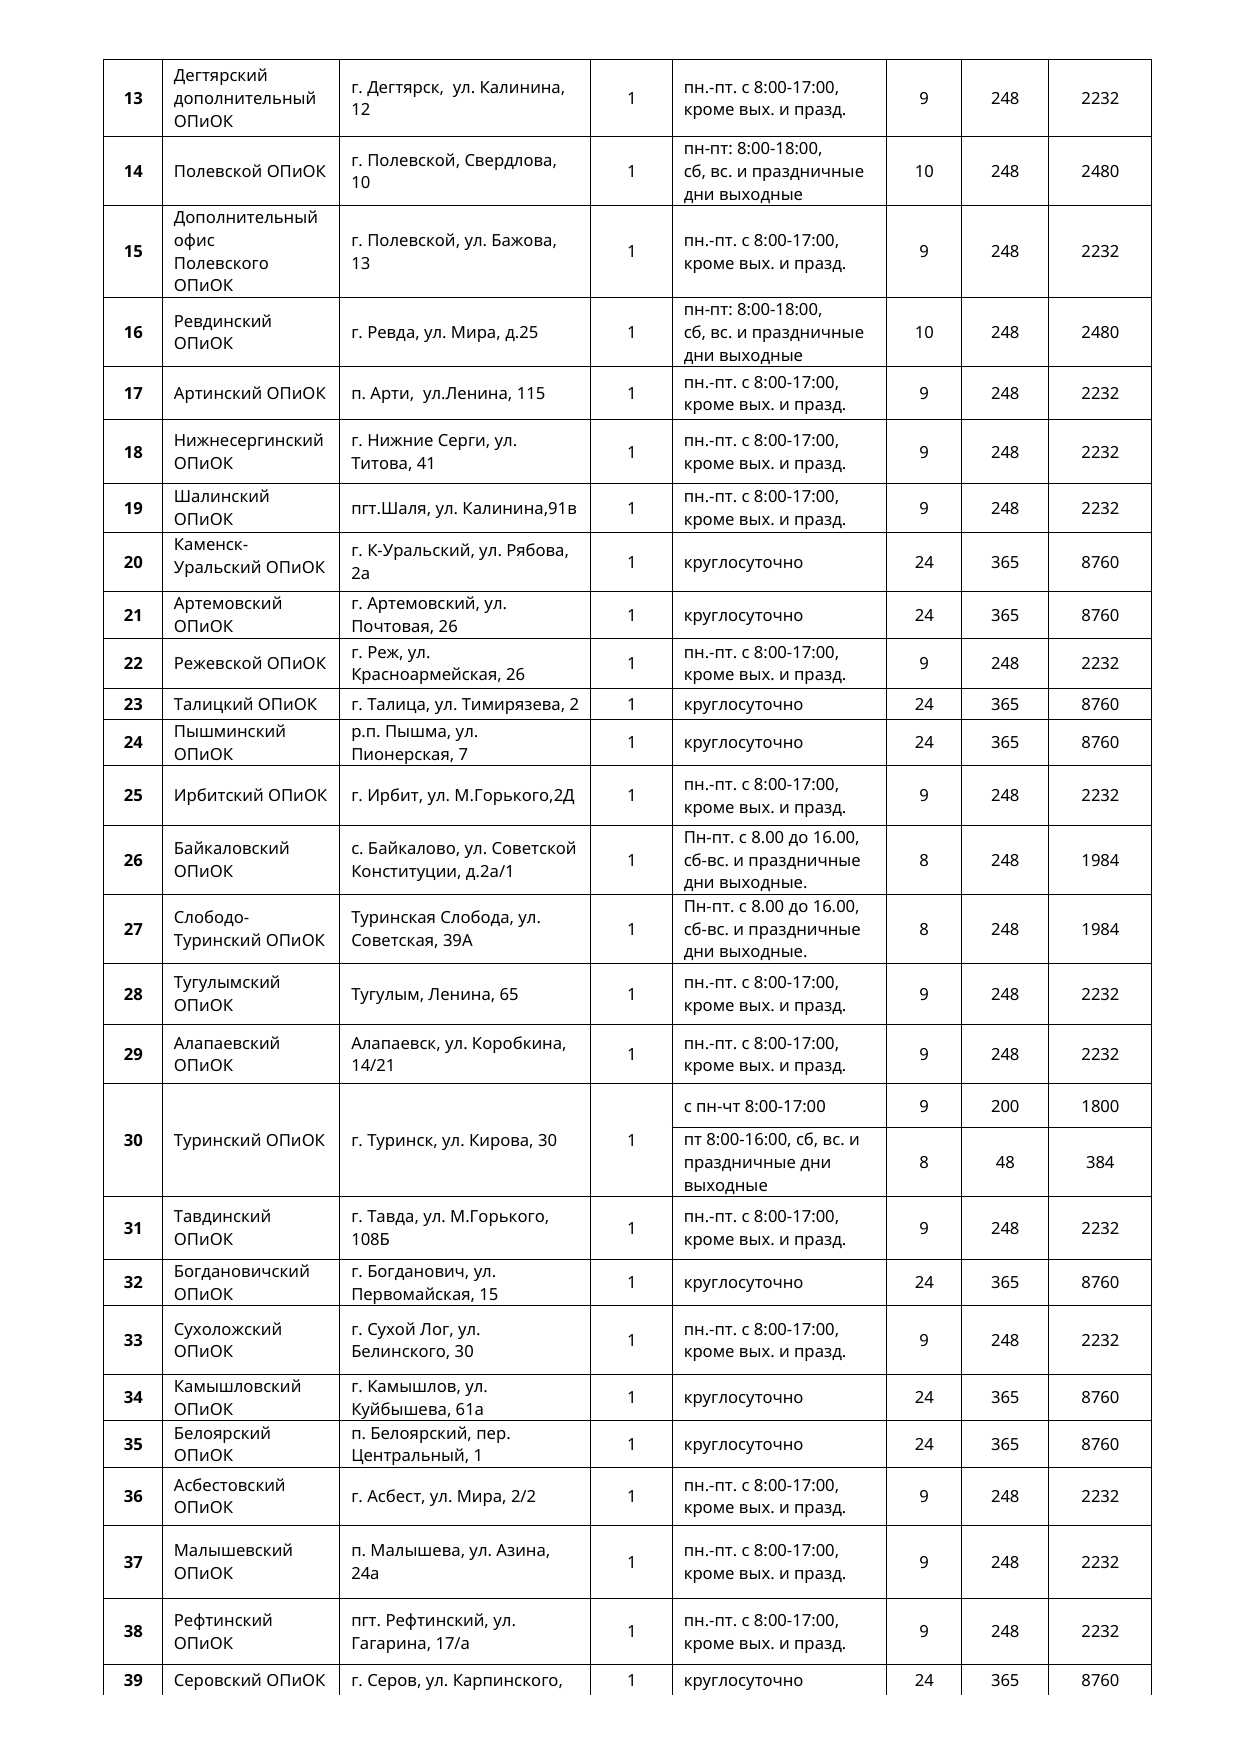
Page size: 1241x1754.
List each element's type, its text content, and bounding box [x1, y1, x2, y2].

table_cell Режевской ОПиОК [163, 639, 339, 687]
table_cell 39 [104, 1665, 162, 1695]
table_cell пт 8:00-16:00, сб, вс. и праздничные дни выходные [673, 1128, 886, 1196]
table_cell 19 [104, 484, 162, 532]
table_cell пн.-пт. с 8:00-17:00, кроме вых. и празд. [673, 639, 886, 687]
table_cell 23 [104, 689, 162, 719]
table_cell 34 [104, 1375, 162, 1420]
table_cell пн-пт: 8:00-18:00, сб, вс. и праздничные дни выходные [673, 298, 886, 366]
table_cell Малышевский ОПиОК [163, 1526, 339, 1598]
table_cell 31 [104, 1197, 162, 1258]
table_cell г. Артемовский, ул. Почтовая, 26 [340, 592, 590, 637]
table_cell Серовский ОПиОК [163, 1665, 339, 1695]
table_cell Пн-пт. с 8.00 до 16.00, сб-вс. и праздничные дни выходные. [673, 826, 886, 894]
table_cell 24 [104, 720, 162, 765]
table_cell 9 [887, 639, 961, 687]
table_cell круглосуточно [673, 689, 886, 719]
table_cell 365 [962, 720, 1048, 765]
table_cell 2232 [1049, 639, 1151, 687]
table_cell 365 [962, 1260, 1048, 1305]
table_cell 384 [1049, 1128, 1151, 1196]
table_cell пн.-пт. с 8:00-17:00, кроме вых. и празд. [673, 60, 886, 136]
table_cell пн.-пт. с 8:00-17:00, кроме вых. и празд. [673, 1599, 886, 1663]
table_cell пн.-пт. с 8:00-17:00, кроме вых. и празд. [673, 766, 886, 824]
table_cell 248 [962, 206, 1048, 297]
table_cell г. Талица, ул. Тимирязева, 2 [340, 689, 590, 719]
table_cell 1 [591, 420, 672, 483]
table_cell круглосуточно [673, 1375, 886, 1420]
table_cell 8760 [1049, 689, 1151, 719]
table_cell пн.-пт. с 8:00-17:00, кроме вых. и празд. [673, 367, 886, 419]
table_cell 2232 [1049, 420, 1151, 483]
table_cell 30 [104, 1084, 162, 1196]
table_cell Туринская Слобода, ул. Советская, 39А [340, 895, 590, 963]
table_cell 8760 [1049, 1665, 1151, 1695]
table_cell г. К-Уральский, ул. Рябова, 2а [340, 533, 590, 591]
table_cell 27 [104, 895, 162, 963]
table_cell пн.-пт. с 8:00-17:00, кроме вых. и празд. [673, 964, 886, 1024]
table_cell пн-пт: 8:00-18:00, сб, вс. и праздничные дни выходные [673, 137, 886, 205]
table_cell 248 [962, 1025, 1048, 1083]
table_cell круглосуточно [673, 533, 886, 591]
table_cell п. Белоярский, пер. Центральный, 1 [340, 1421, 590, 1467]
table_cell 37 [104, 1526, 162, 1598]
table_cell 1 [591, 1421, 672, 1467]
table_cell 14 [104, 137, 162, 205]
table_cell 20 [104, 533, 162, 591]
table_cell 365 [962, 689, 1048, 719]
table_cell Ирбитский ОПиОК [163, 766, 339, 824]
table_cell 2232 [1049, 1526, 1151, 1598]
table_cell г. Сухой Лог, ул. Белинского, 30 [340, 1306, 590, 1374]
table_cell 1 [591, 298, 672, 366]
table_cell пн.-пт. с 8:00-17:00, кроме вых. и празд. [673, 1526, 886, 1598]
table_cell 9 [887, 766, 961, 824]
table_cell 8 [887, 826, 961, 894]
table_cell 1 [591, 1468, 672, 1524]
table_cell Каменск-Уральский ОПиОК [163, 533, 339, 591]
table_cell круглосуточно [673, 1421, 886, 1467]
table_cell 24 [887, 592, 961, 637]
table_cell 2232 [1049, 1306, 1151, 1374]
table_cell 248 [962, 826, 1048, 894]
table_cell г. Реж, ул. Красноармейская, 26 [340, 639, 590, 687]
table_cell 33 [104, 1306, 162, 1374]
table_cell 24 [887, 720, 961, 765]
table_cell пн.-пт. с 8:00-17:00, кроме вых. и празд. [673, 206, 886, 297]
table_cell Артемовский ОПиОК [163, 592, 339, 637]
table_cell 1 [591, 484, 672, 532]
table_cell Рефтинский ОПиОК [163, 1599, 339, 1663]
table_cell 17 [104, 367, 162, 419]
table_cell 1 [591, 60, 672, 136]
table_cell 248 [962, 1197, 1048, 1258]
table_cell 1 [591, 1260, 672, 1305]
table_cell 9 [887, 367, 961, 419]
table_cell 1 [591, 206, 672, 297]
table_cell с. Байкалово, ул. Советской Конституции, д.2а/1 [340, 826, 590, 894]
table_cell Туринский ОПиОК [163, 1084, 339, 1196]
table_cell 248 [962, 60, 1048, 136]
table_cell Тавдинский ОПиОК [163, 1197, 339, 1258]
table_cell 1 [591, 1599, 672, 1663]
table_cell круглосуточно [673, 592, 886, 637]
table_cell Белоярский ОПиОК [163, 1421, 339, 1467]
table_cell 1 [591, 367, 672, 419]
table_cell г. Нижние Серги, ул. Титова, 41 [340, 420, 590, 483]
table_cell Сухоложский ОПиОК [163, 1306, 339, 1374]
table_cell р.п. Пышма, ул. Пионерская, 7 [340, 720, 590, 765]
table_cell Тугулымский ОПиОК [163, 964, 339, 1024]
table_cell г. Ревда, ул. Мира, д.25 [340, 298, 590, 366]
table_cell Дополнительный офис Полевского ОПиОК [163, 206, 339, 297]
table_cell пн.-пт. с 8:00-17:00, кроме вых. и празд. [673, 484, 886, 532]
table_cell 15 [104, 206, 162, 297]
table_cell 16 [104, 298, 162, 366]
table_cell 1984 [1049, 826, 1151, 894]
table_cell Богдановичский ОПиОК [163, 1260, 339, 1305]
table_cell 10 [887, 137, 961, 205]
table_cell г. Асбест, ул. Мира, 2/2 [340, 1468, 590, 1524]
table_cell круглосуточно [673, 1665, 886, 1695]
table_cell 9 [887, 1306, 961, 1374]
table_cell г. Богданович, ул. Первомайская, 15 [340, 1260, 590, 1305]
table_cell 200 [962, 1084, 1048, 1127]
table_cell 2232 [1049, 367, 1151, 419]
table_cell 9 [887, 1197, 961, 1258]
table_cell 13 [104, 60, 162, 136]
table_cell Асбестовский ОПиОК [163, 1468, 339, 1524]
table_cell 1 [591, 1526, 672, 1598]
table_cell 9 [887, 1599, 961, 1663]
table_cell Нижнесергинский ОПиОК [163, 420, 339, 483]
table_cell 22 [104, 639, 162, 687]
table_cell 248 [962, 137, 1048, 205]
table_cell 1 [591, 895, 672, 963]
table_cell 248 [962, 420, 1048, 483]
table_cell 9 [887, 206, 961, 297]
table_cell Талицкий ОПиОК [163, 689, 339, 719]
table_cell 48 [962, 1128, 1048, 1196]
table_cell 1 [591, 1025, 672, 1083]
table_cell пн.-пт. с 8:00-17:00, кроме вых. и празд. [673, 1197, 886, 1258]
table_cell 36 [104, 1468, 162, 1524]
table_cell 2480 [1049, 298, 1151, 366]
table_cell 8760 [1049, 533, 1151, 591]
table_cell 248 [962, 1306, 1048, 1374]
table_cell Алапаевский ОПиОК [163, 1025, 339, 1083]
table_cell 2232 [1049, 60, 1151, 136]
table_cell 9 [887, 420, 961, 483]
table_cell 1 [591, 826, 672, 894]
table_cell 8760 [1049, 1375, 1151, 1420]
table_cell 248 [962, 298, 1048, 366]
table_cell 8760 [1049, 1421, 1151, 1467]
table_cell г. Ирбит, ул. М.Горького,2Д [340, 766, 590, 824]
table_cell Тугулым, Ленина, 65 [340, 964, 590, 1024]
table_cell 24 [887, 533, 961, 591]
table_cell 1984 [1049, 895, 1151, 963]
table_cell Шалинский ОПиОК [163, 484, 339, 532]
table_cell 1 [591, 1084, 672, 1196]
table_cell 248 [962, 1526, 1048, 1598]
table_cell 2232 [1049, 766, 1151, 824]
table_cell 28 [104, 964, 162, 1024]
table_cell Артинский ОПиОК [163, 367, 339, 419]
table_cell г. Дегтярск, ул. Калинина, 12 [340, 60, 590, 136]
table_cell пгт. Рефтинский, ул. Гагарина, 17/а [340, 1599, 590, 1663]
table_cell пн.-пт. с 8:00-17:00, кроме вых. и празд. [673, 1468, 886, 1524]
table_cell 9 [887, 964, 961, 1024]
table_cell 365 [962, 1421, 1048, 1467]
table_cell г. Тавда, ул. М.Горького, 108Б [340, 1197, 590, 1258]
table_cell 2232 [1049, 206, 1151, 297]
table_cell 365 [962, 1665, 1048, 1695]
table_cell круглосуточно [673, 720, 886, 765]
table_cell 24 [887, 689, 961, 719]
table_cell 248 [962, 484, 1048, 532]
table_cell 1 [591, 592, 672, 637]
table_cell 1800 [1049, 1084, 1151, 1127]
table_cell 1 [591, 639, 672, 687]
table_cell 21 [104, 592, 162, 637]
table_cell 248 [962, 639, 1048, 687]
table_cell 18 [104, 420, 162, 483]
table_cell 10 [887, 298, 961, 366]
table_cell г. Полевской, ул. Бажова, 13 [340, 206, 590, 297]
table_cell 248 [962, 766, 1048, 824]
table_cell 8760 [1049, 1260, 1151, 1305]
table_cell 248 [962, 367, 1048, 419]
table_cell Слободо-Туринский ОПиОК [163, 895, 339, 963]
table_cell пн.-пт. с 8:00-17:00, кроме вых. и празд. [673, 1306, 886, 1374]
table_cell пгт.Шаля, ул. Калинина,91в [340, 484, 590, 532]
table_cell 248 [962, 1468, 1048, 1524]
table_cell Дегтярский дополнительный ОПиОК [163, 60, 339, 136]
table_cell 8 [887, 895, 961, 963]
table_cell п. Арти, ул.Ленина, 115 [340, 367, 590, 419]
table_cell п. Малышева, ул. Азина, 24а [340, 1526, 590, 1598]
table_cell 35 [104, 1421, 162, 1467]
table_cell г. Полевской, Свердлова, 10 [340, 137, 590, 205]
table_cell Полевской ОПиОК [163, 137, 339, 205]
table_cell 29 [104, 1025, 162, 1083]
table_cell 24 [887, 1375, 961, 1420]
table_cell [340, 1665, 590, 1695]
table_cell 248 [962, 1599, 1048, 1663]
table_cell Пн-пт. с 8.00 до 16.00, сб-вс. и праздничные дни выходные. [673, 895, 886, 963]
table_cell г. Туринск, ул. Кирова, 30 [340, 1084, 590, 1196]
table_cell 24 [887, 1260, 961, 1305]
table_cell 248 [962, 964, 1048, 1024]
table_cell 9 [887, 1084, 961, 1127]
table_cell 25 [104, 766, 162, 824]
table_cell 1 [591, 533, 672, 591]
table_cell 2232 [1049, 1025, 1151, 1083]
table_cell Байкаловский ОПиОК [163, 826, 339, 894]
table_cell 9 [887, 1025, 961, 1083]
table_cell 9 [887, 1468, 961, 1524]
table_cell 2232 [1049, 484, 1151, 532]
table_cell 1 [591, 720, 672, 765]
table_cell 26 [104, 826, 162, 894]
table_cell 8760 [1049, 592, 1151, 637]
table_cell 365 [962, 533, 1048, 591]
table_cell 9 [887, 484, 961, 532]
table_cell пн.-пт. с 8:00-17:00, кроме вых. и празд. [673, 1025, 886, 1083]
table_cell 1 [591, 766, 672, 824]
table_cell 9 [887, 60, 961, 136]
table_cell 32 [104, 1260, 162, 1305]
table_cell 1 [591, 1197, 672, 1258]
table_cell г. Камышлов, ул. Куйбышева, 61а [340, 1375, 590, 1420]
table_cell 9 [887, 1526, 961, 1598]
table_cell 2232 [1049, 1468, 1151, 1524]
table_cell 24 [887, 1665, 961, 1695]
table_cell Алапаевск, ул. Коробкина, 14/21 [340, 1025, 590, 1083]
table_cell 8760 [1049, 720, 1151, 765]
table_cell Камышловский ОПиОК [163, 1375, 339, 1420]
table_cell Ревдинский ОПиОК [163, 298, 339, 366]
table_cell пн.-пт. с 8:00-17:00, кроме вых. и празд. [673, 420, 886, 483]
table_cell 2232 [1049, 1197, 1151, 1258]
table_cell 1 [591, 1306, 672, 1374]
table_cell 8 [887, 1128, 961, 1196]
table_cell 248 [962, 895, 1048, 963]
table_cell 1 [591, 964, 672, 1024]
table_cell Пышминский ОПиОК [163, 720, 339, 765]
table_cell круглосуточно [673, 1260, 886, 1305]
table_cell 365 [962, 1375, 1048, 1420]
table_cell 38 [104, 1599, 162, 1663]
table_cell 2232 [1049, 964, 1151, 1024]
table_cell 1 [591, 1375, 672, 1420]
table_cell 1 [591, 689, 672, 719]
table_cell 2232 [1049, 1599, 1151, 1663]
table_cell 365 [962, 592, 1048, 637]
table_cell 24 [887, 1421, 961, 1467]
table_cell 1 [591, 1665, 672, 1695]
table_cell 1 [591, 137, 672, 205]
table_cell с пн-чт 8:00-17:00 [673, 1084, 886, 1127]
table_cell 2480 [1049, 137, 1151, 205]
